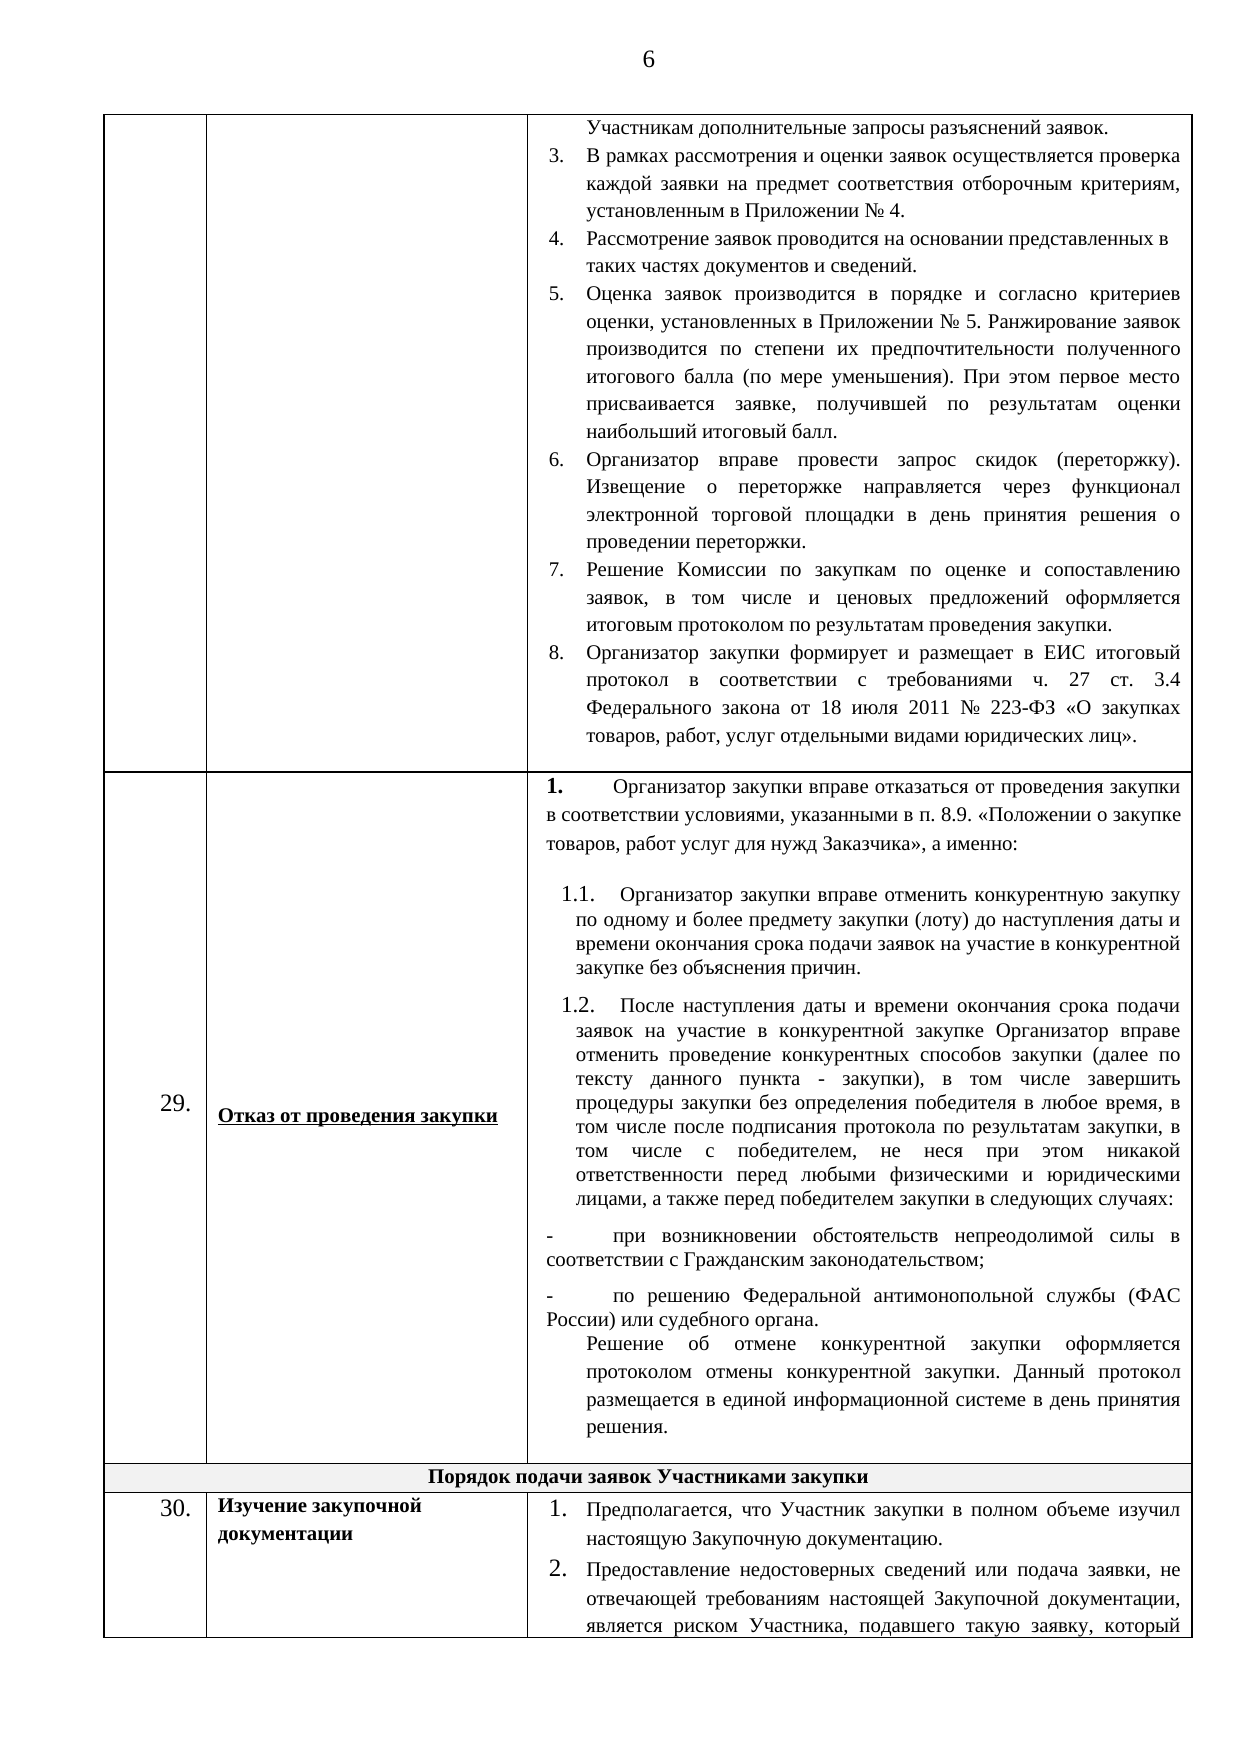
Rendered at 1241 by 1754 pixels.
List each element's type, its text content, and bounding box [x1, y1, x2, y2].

table_cell [105, 1493, 206, 1637]
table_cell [528, 115, 1191, 771]
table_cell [207, 1493, 527, 1637]
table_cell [207, 115, 527, 771]
table_cell Порядок подачи заявок Участниками закупки [105, 1464, 1191, 1492]
table_cell Отказ от проведения закупки [207, 773, 527, 1463]
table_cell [528, 1493, 1191, 1637]
table_cell Организатор закупки вправе отказаться от проведения закупки в соответствии условиями, указанными в п. 8.9. «Положении о закупке товаров, работ услуг для нужд Заказчика», а именно: Организатор закупки вправе отменить конкурентную закупку по одному и более предмету закупки (лоту) до наступления даты и времени окончания срока подачи заявок на участие в конкурентной закупке без объяснения причин. После наступления даты и времени окончания срока подачи заявок на участие в конкурентной закупке Организатор вправе отменить проведение конкурентных способов закупки (далее по тексту данного пункта - закупки), в том числе завершить процедуры закупки без определения победителя в любое время, в том числе после подписания протокола по результатам закупки, в том числе с победителем, не неся при этом никакой ответственности перед любыми физическими и юридическими лицами, а также перед победителем закупки в следующих случаях: - при возникновении обстоятельств непреодолимой силы в соответствии с Гражданским законодательством; - по решению Федеральной антимонопольной службы (ФАС России) или судебного органа. Решение об отмене конкурентной закупки оформляется протоколом отмены конкурентной закупки. Данный протокол размещается в единой информационной системе в день принятия решения. [528, 773, 1191, 1463]
table_cell [105, 115, 206, 771]
table_cell [105, 773, 206, 1463]
